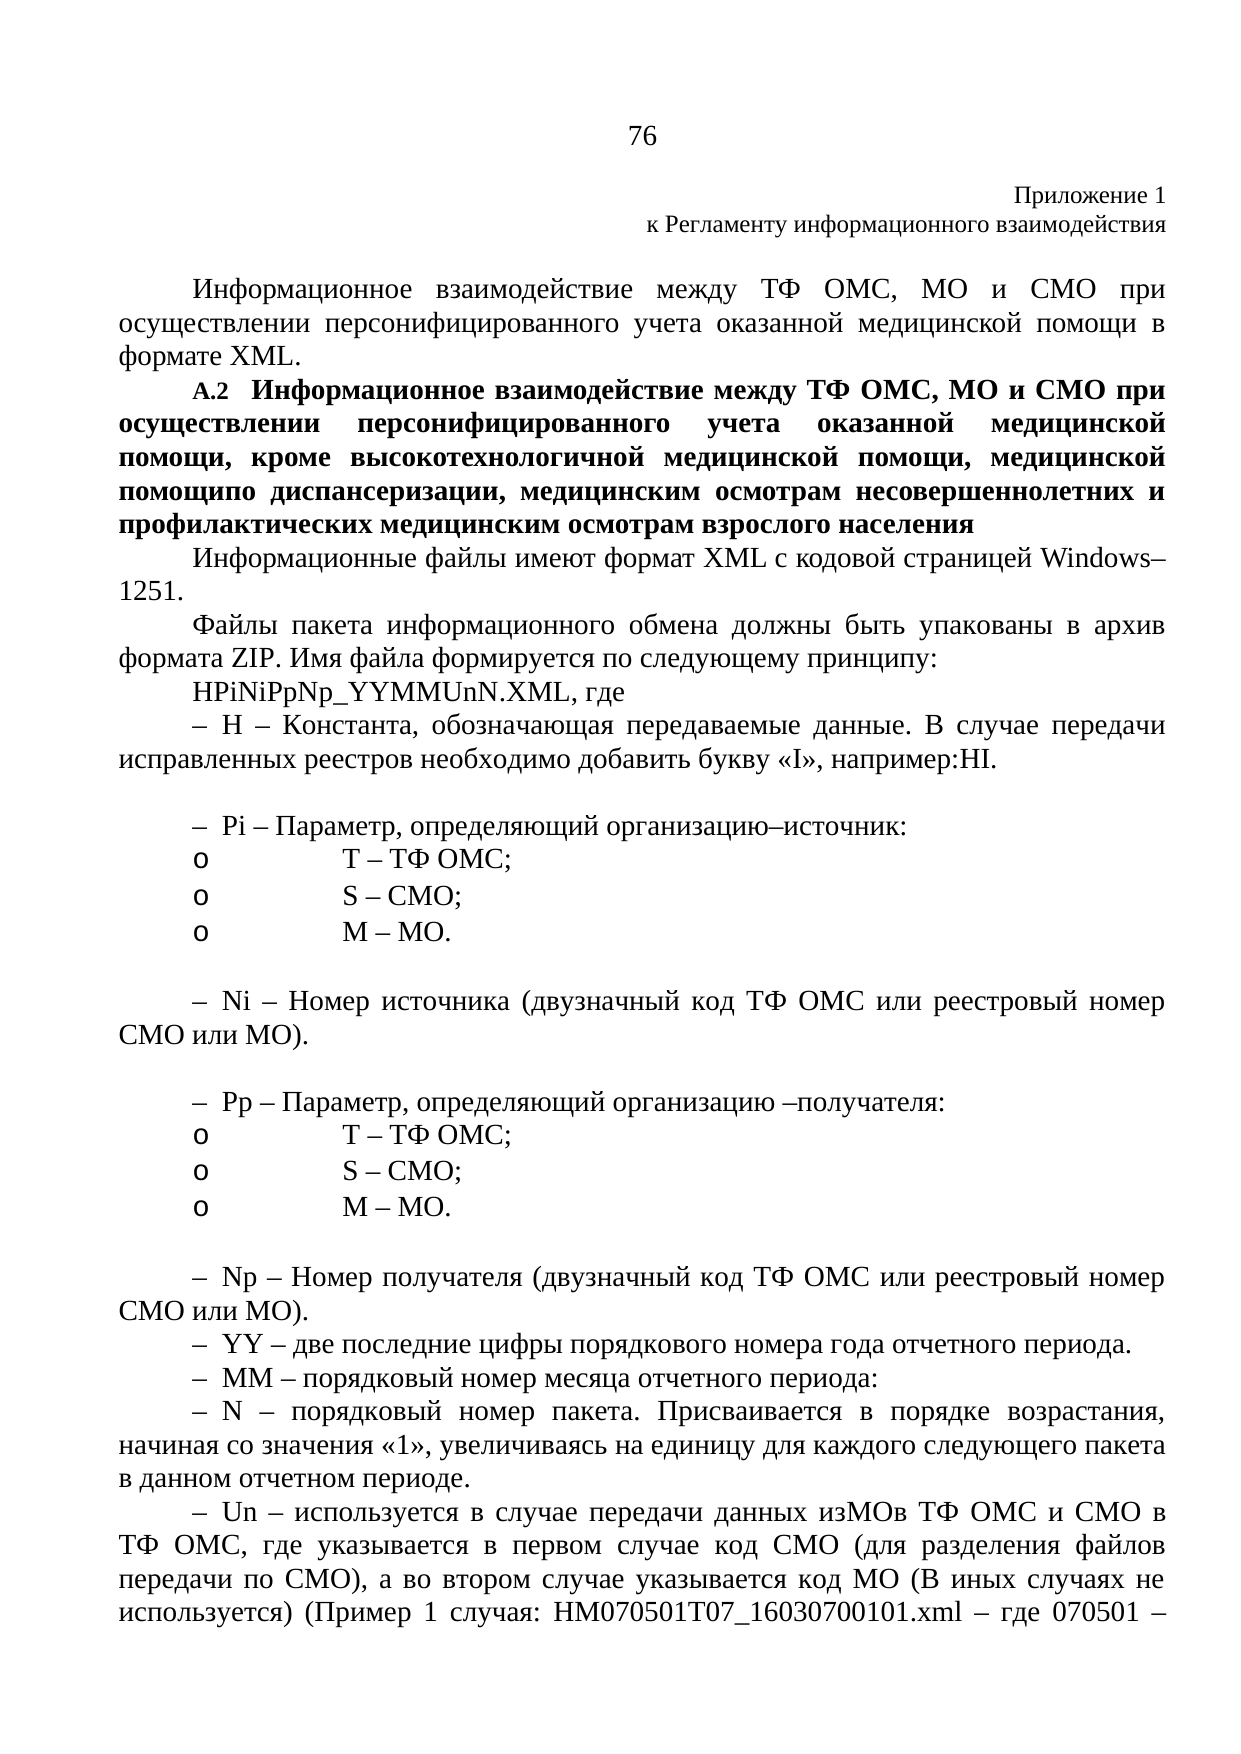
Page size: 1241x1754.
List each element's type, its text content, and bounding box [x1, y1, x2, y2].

list N – порядковый номер пакета. Присваивается в порядке возрастания, начиная со значения «1», увеличиваясь на единицу для каждого следующего пакета в данном отчетном периоде. [118, 1393, 1166, 1494]
list Приложение 1 [118, 180, 1166, 209]
text Информационное взаимодействие между ТФ ОМС, МО и СМО при осуществлении персонифицированного учета оказанной медицинской помощи, кроме высокотехнологичной медицинской помощи, медицинской помощипо диспансеризации, медицинским осмотрам несовершеннолетних и профилактических медицинским осмотрам взрослого населения [118, 372, 1166, 540]
text Файлы пакета информационного обмена должны быть упакованы в архив формата ZIP. Имя файла формируется по следующему принципу: [118, 607, 1166, 674]
list Pp – Параметр, определяющий организацию –получателя: [118, 1084, 1166, 1117]
text к Регламенту информационного взаимодействия [118, 209, 1166, 238]
list Информационное взаимодействие между ТФ ОМС, МО и СМО при осуществлении персонифицированного учета оказанной медицинской помощи в формате XML. [118, 271, 1166, 372]
list T – ТФ ОМС; [118, 1117, 1166, 1153]
list S – СМО; [118, 878, 1166, 914]
list T – ТФ ОМС; [118, 842, 1166, 878]
list Pi – Параметр, определяющий организацию–источник: [118, 808, 1166, 842]
list M – МО. [118, 1189, 1166, 1226]
list YY – две последние цифры порядкового номера года отчетного периода. [118, 1326, 1166, 1360]
list Информационные файлы имеют формат XML с кодовой страницей Windows–1251. [118, 540, 1166, 607]
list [118, 1494, 1166, 1628]
list S – СМО; [118, 1153, 1166, 1189]
list Ni – Номер источника (двузначный код ТФ ОМС или реестровый номер СМО или МО). [118, 983, 1166, 1050]
text HPiNiPpNp_YYMMUnN.XML, где [118, 674, 1166, 707]
list MM – порядковый номер месяца отчетного периода: [118, 1360, 1166, 1393]
list H – Константа, обозначающая передаваемые данные. В случае передачи исправленных реестров необходимо добавить букву «I», например:HI. [118, 707, 1166, 774]
list Np – Номер получателя (двузначный код ТФ ОМС или реестровый номер СМО или МО). [118, 1259, 1166, 1326]
list M – МО. [118, 914, 1166, 950]
